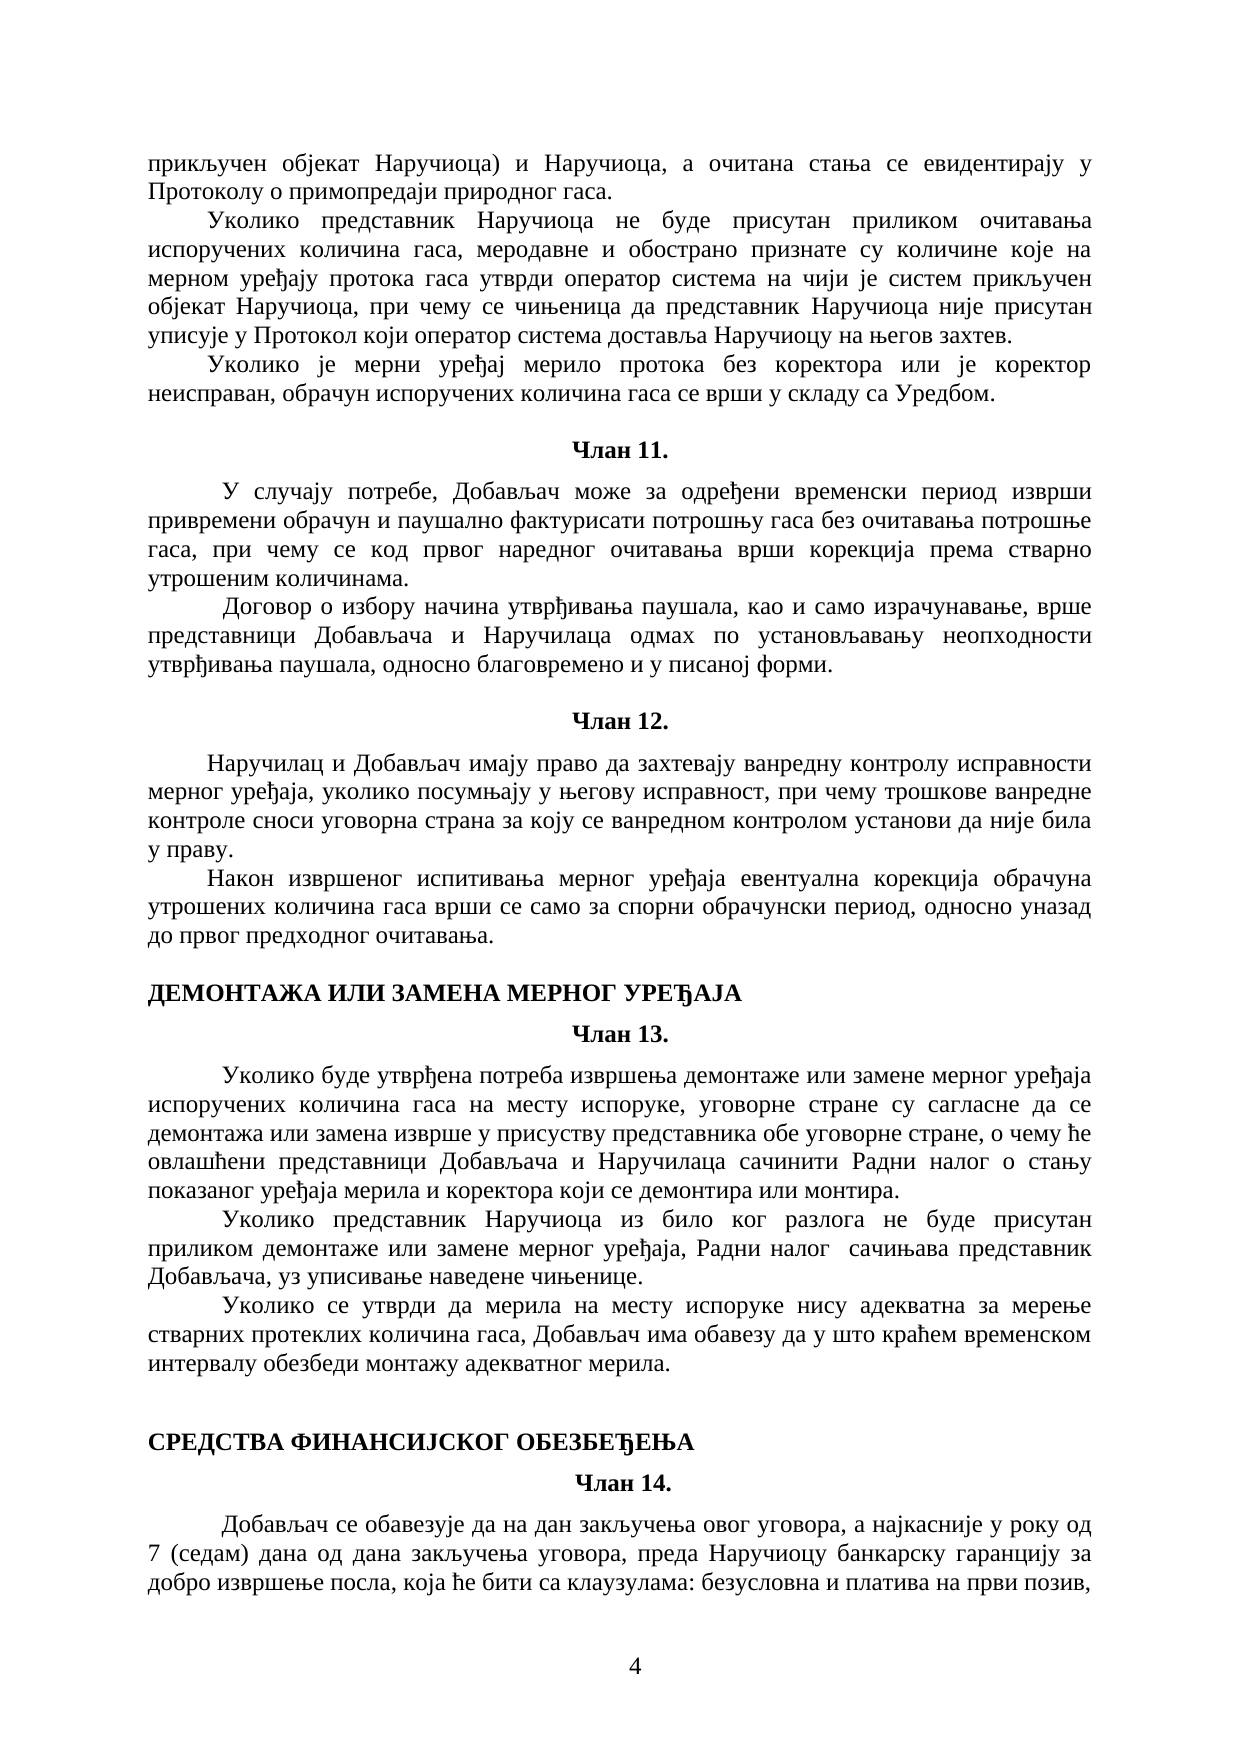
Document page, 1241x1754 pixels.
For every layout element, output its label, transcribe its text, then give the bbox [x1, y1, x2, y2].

text Наручилац и Добављач имају право да захтевају ванредну контролу исправности мерног уређаја, уколико посумњају у његову исправност, при чему трошкове ванредне контроле сноси уговорна страна за коју се ванредном контролом установи да није била у праву. [148, 748, 1093, 863]
text Члан 12. [148, 706, 1093, 735]
text Члан 13. [148, 1019, 1093, 1048]
text У случају потребе, Добављач може за одређени временски период изврши привремени обрачун и паушално фактурисати потрошњу гаса без очитавања потрошње гаса, при чему се код првог наредног очитавања врши корекција према стварно утрошеним количинама. [148, 476, 1093, 591]
text Уколико представник Наручиоца не буде присутан приликом очитавања испоручених количина гаса, меродавне и обострано признате су количине које на мерном уређају протока гаса утврди оператор система на чији је систем прикључен објекат Наручиоца, при чему се чињеница да представник Наручиоца није присутан уписује у Протокол који оператор система доставља Наручиоцу на његов захтев. [148, 205, 1093, 349]
text Уколико је мерни уређај мерило протока без коректора или је коректор неисправан, обрачун испоручених количина гасa се врши у складу са Уредбом. [148, 349, 1093, 406]
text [148, 1509, 1093, 1595]
text Уколико представник Наручиоца из било ког разлога не буде присутан приликом демонтаже или замене мерног уређаја, Радни налог сачињава представник Добављача, уз уписивање наведене чињенице. [148, 1204, 1093, 1290]
text Договор о избору начина утврђивања паушала, као и само израчунавање, врше представници Добављача и Наручилаца одмах по установљавању неопходности утврђивања паушала, односно благовремено и у писаној форми. [148, 591, 1093, 678]
text Члан 14. [148, 1468, 1093, 1497]
text Након извршеног испитивања мерног уређаја евентуална корекција обрачуна утрошених количина гаса врши се само за спорни обрачунски период, односно уназад до првог предходног очитавања. [148, 863, 1093, 949]
text Члан 11. [148, 435, 1093, 464]
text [148, 148, 1093, 205]
text Уколико буде утврђена потреба извршења демонтаже или замене мерног уређаја испоручених количина гаса на месту испоруке, уговорне стране су сагласне да се демонтажа или замена изврше у присуству представника обе уговорне стране, о чему ће овлашћени представници Добављача и Наручилаца сачинити Радни налог о стању показаног уређаја мерила и коректора који се демонтира или монтира. [148, 1060, 1093, 1204]
text СРЕДСТВА ФИНАНСИЈСКОГ ОБЕЗБЕЂЕЊА [148, 1427, 1093, 1455]
text ДЕМОНТАЖА ИЛИ ЗАМЕНА МЕРНОГ УРЕЂАЈА [148, 978, 1093, 1006]
text Уколико се утврди да мерила на месту испоруке нису адекватна за мерење стварних протеклих количина гаса, Добављач има обавезу да у што краћем временском интервалу обезбеди монтажу адекватног мерила. [148, 1290, 1093, 1376]
